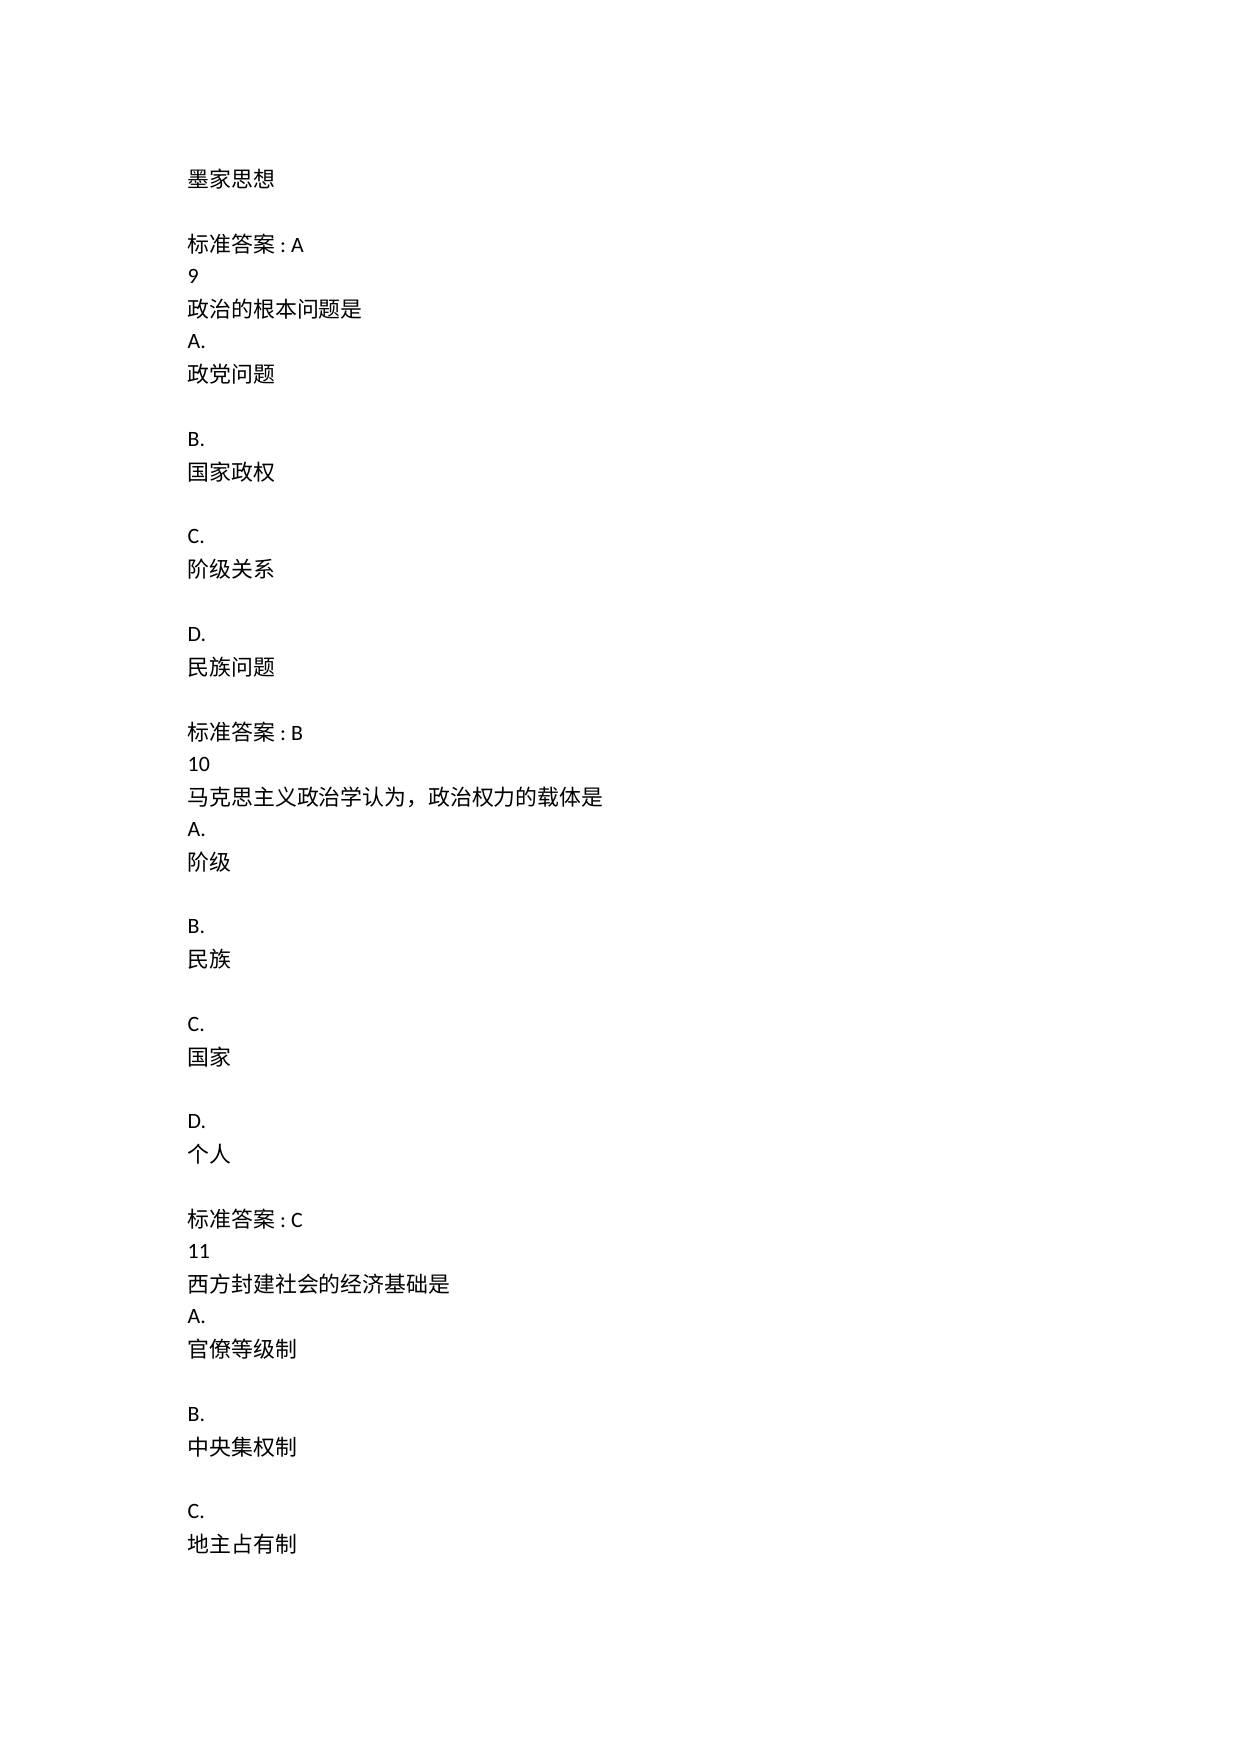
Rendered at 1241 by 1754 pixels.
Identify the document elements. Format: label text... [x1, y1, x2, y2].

text 地主占有制 [187, 1527, 1053, 1559]
text A. [187, 812, 1053, 844]
text C. [187, 1494, 1053, 1527]
text D. [187, 1104, 1053, 1137]
text 11 [187, 1234, 1053, 1267]
text 国家政权 [187, 454, 1053, 487]
text 9 [187, 259, 1053, 292]
text 10 [187, 747, 1053, 779]
text 马克思主义政治学认为，政治权力的载体是 [187, 779, 1053, 812]
text 标准答案 : A [187, 227, 1053, 259]
text 标准答案 : C [187, 1202, 1053, 1234]
text 官僚等级制 [187, 1332, 1053, 1364]
text 政治的根本问题是 [187, 292, 1053, 324]
text 西方封建社会的经济基础是 [187, 1267, 1053, 1299]
text C. [187, 1007, 1053, 1039]
text 政党问题 [187, 357, 1053, 389]
text 墨家思想 [187, 162, 1053, 194]
text B. [187, 1397, 1053, 1429]
text 民族 [187, 942, 1053, 974]
text 国家 [187, 1039, 1053, 1072]
text 阶级关系 [187, 552, 1053, 584]
text 个人 [187, 1137, 1053, 1169]
text D. [187, 617, 1053, 649]
text 中央集权制 [187, 1429, 1053, 1462]
text A. [187, 324, 1053, 357]
text B. [187, 909, 1053, 942]
text C. [187, 519, 1053, 552]
text A. [187, 1299, 1053, 1332]
text 标准答案 : B [187, 714, 1053, 747]
text 民族问题 [187, 649, 1053, 682]
text B. [187, 422, 1053, 454]
text 阶级 [187, 844, 1053, 877]
